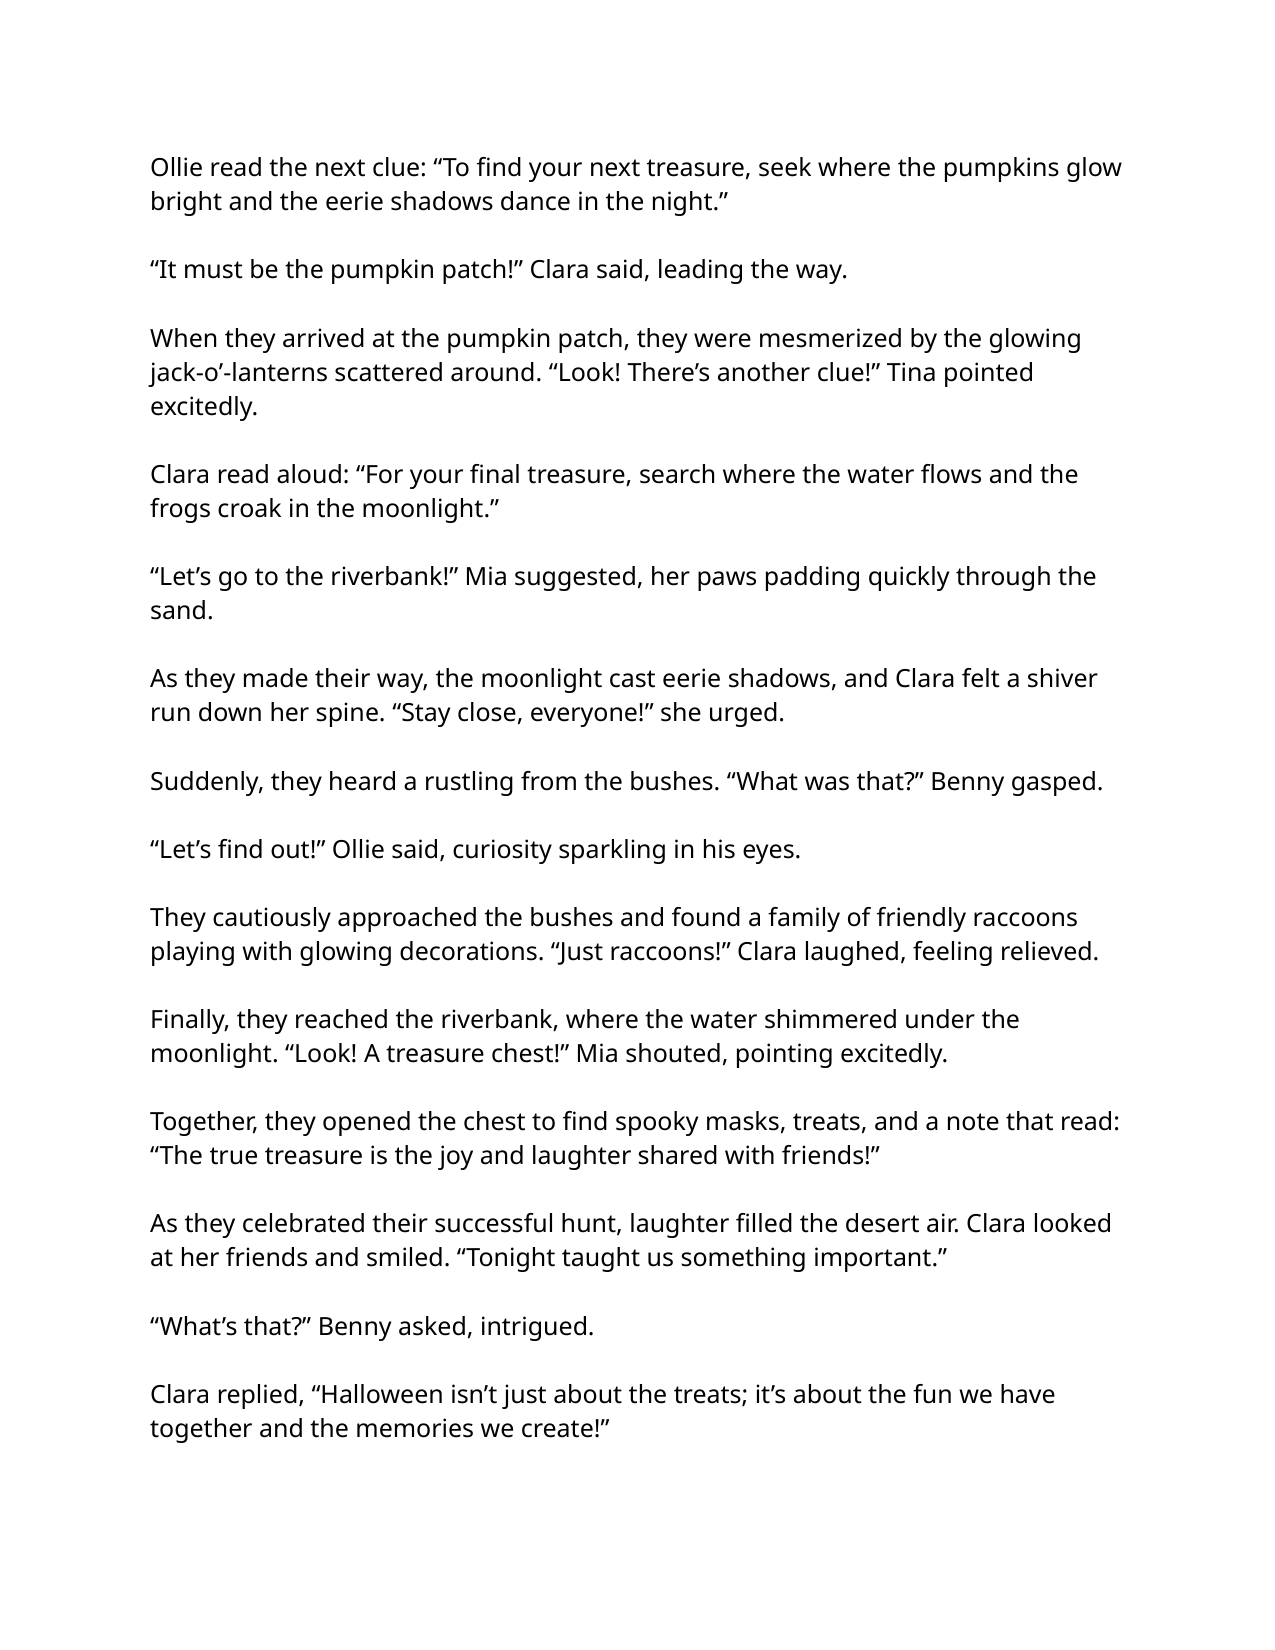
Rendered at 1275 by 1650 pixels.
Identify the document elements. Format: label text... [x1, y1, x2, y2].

text “It must be the pumpkin patch!” Clara said, leading the way. [150, 252, 1125, 286]
text Clara replied, “Halloween isn’t just about the treats; it’s about the fun we have together and the memories we create!” [150, 1376, 1125, 1444]
text As they celebrated their successful hunt, laughter filled the desert air. Clara looked at her friends and smiled. “Tonight taught us something important.” [150, 1206, 1125, 1274]
text They cautiously approached the bushes and found a family of friendly raccoons playing with glowing decorations. “Just raccoons!” Clara laughed, feeling relieved. [150, 899, 1125, 967]
text “Let’s go to the riverbank!” Mia suggested, her paws padding quickly through the sand. [150, 559, 1125, 627]
text As they made their way, the moonlight cast eerie shadows, and Clara felt a shiver run down her spine. “Stay close, everyone!” she urged. [150, 661, 1125, 729]
text Finally, they reached the riverbank, where the water shimmered under the moonlight. “Look! A treasure chest!” Mia shouted, pointing excitedly. [150, 1002, 1125, 1070]
text When they arrived at the pumpkin patch, they were mesmerized by the glowing jack-o’-lanterns scattered around. “Look! There’s another clue!” Tina pointed excitedly. [150, 320, 1125, 422]
text Clara read aloud: “For your final treasure, search where the water flows and the frogs croak in the moonlight.” [150, 457, 1125, 525]
text “Let’s find out!” Ollie said, curiosity sparkling in his eyes. [150, 831, 1125, 865]
text Suddenly, they heard a rustling from the bushes. “What was that?” Benny gasped. [150, 763, 1125, 797]
text Together, they opened the chest to find spooky masks, treats, and a note that read: “The true treasure is the joy and laughter shared with friends!” [150, 1104, 1125, 1172]
text Ollie read the next clue: “To find your next treasure, seek where the pumpkins glow bright and the eerie shadows dance in the night.” [150, 150, 1125, 218]
text “What’s that?” Benny asked, intrigued. [150, 1308, 1125, 1342]
